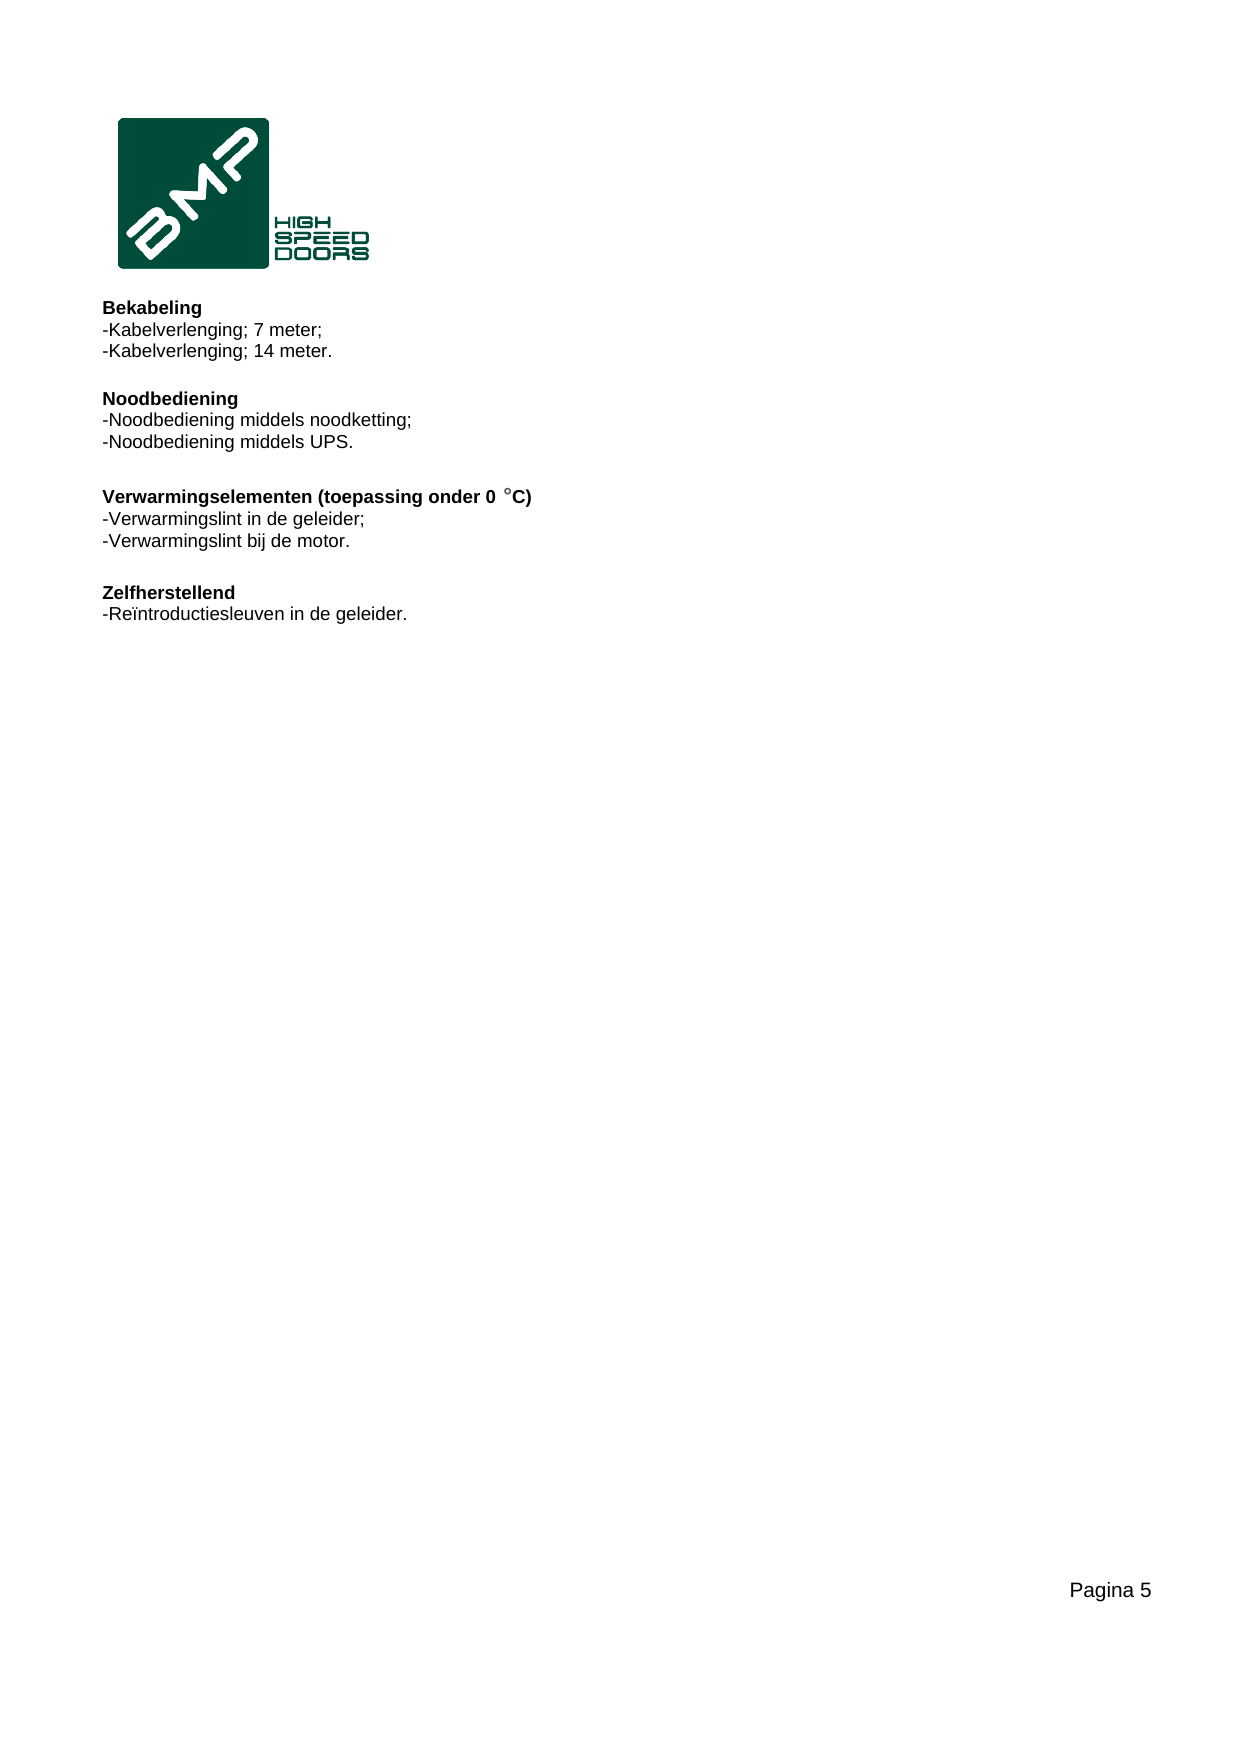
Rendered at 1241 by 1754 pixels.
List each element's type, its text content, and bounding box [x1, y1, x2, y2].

picture [118, 118, 369, 269]
text -Verwarmingslint in de geleider; [102, 508, 1163, 529]
subtitle Bekabeling [102, 297, 1163, 319]
subtitle Zelfherstellend [102, 582, 1163, 603]
text -Kabelverlenging; 14 meter. [102, 340, 1163, 362]
text -Noodbediening middels noodketting; [102, 409, 1163, 431]
text -Verwarmingslint bij de motor. [102, 529, 1163, 551]
subtitle Verwarmingselementen (toepassing onder 0 °C) [102, 483, 496, 508]
subtitle Noodbediening [102, 388, 1163, 409]
text -Kabelverlenging; 7 meter; [102, 319, 1163, 340]
text -Noodbediening middels UPS. [102, 431, 1163, 452]
text -Reïntroductiesleuven in de geleider. [102, 603, 1163, 625]
subtitle Verwarmingselementen (toepassing onder 0 °C) [512, 483, 1163, 508]
